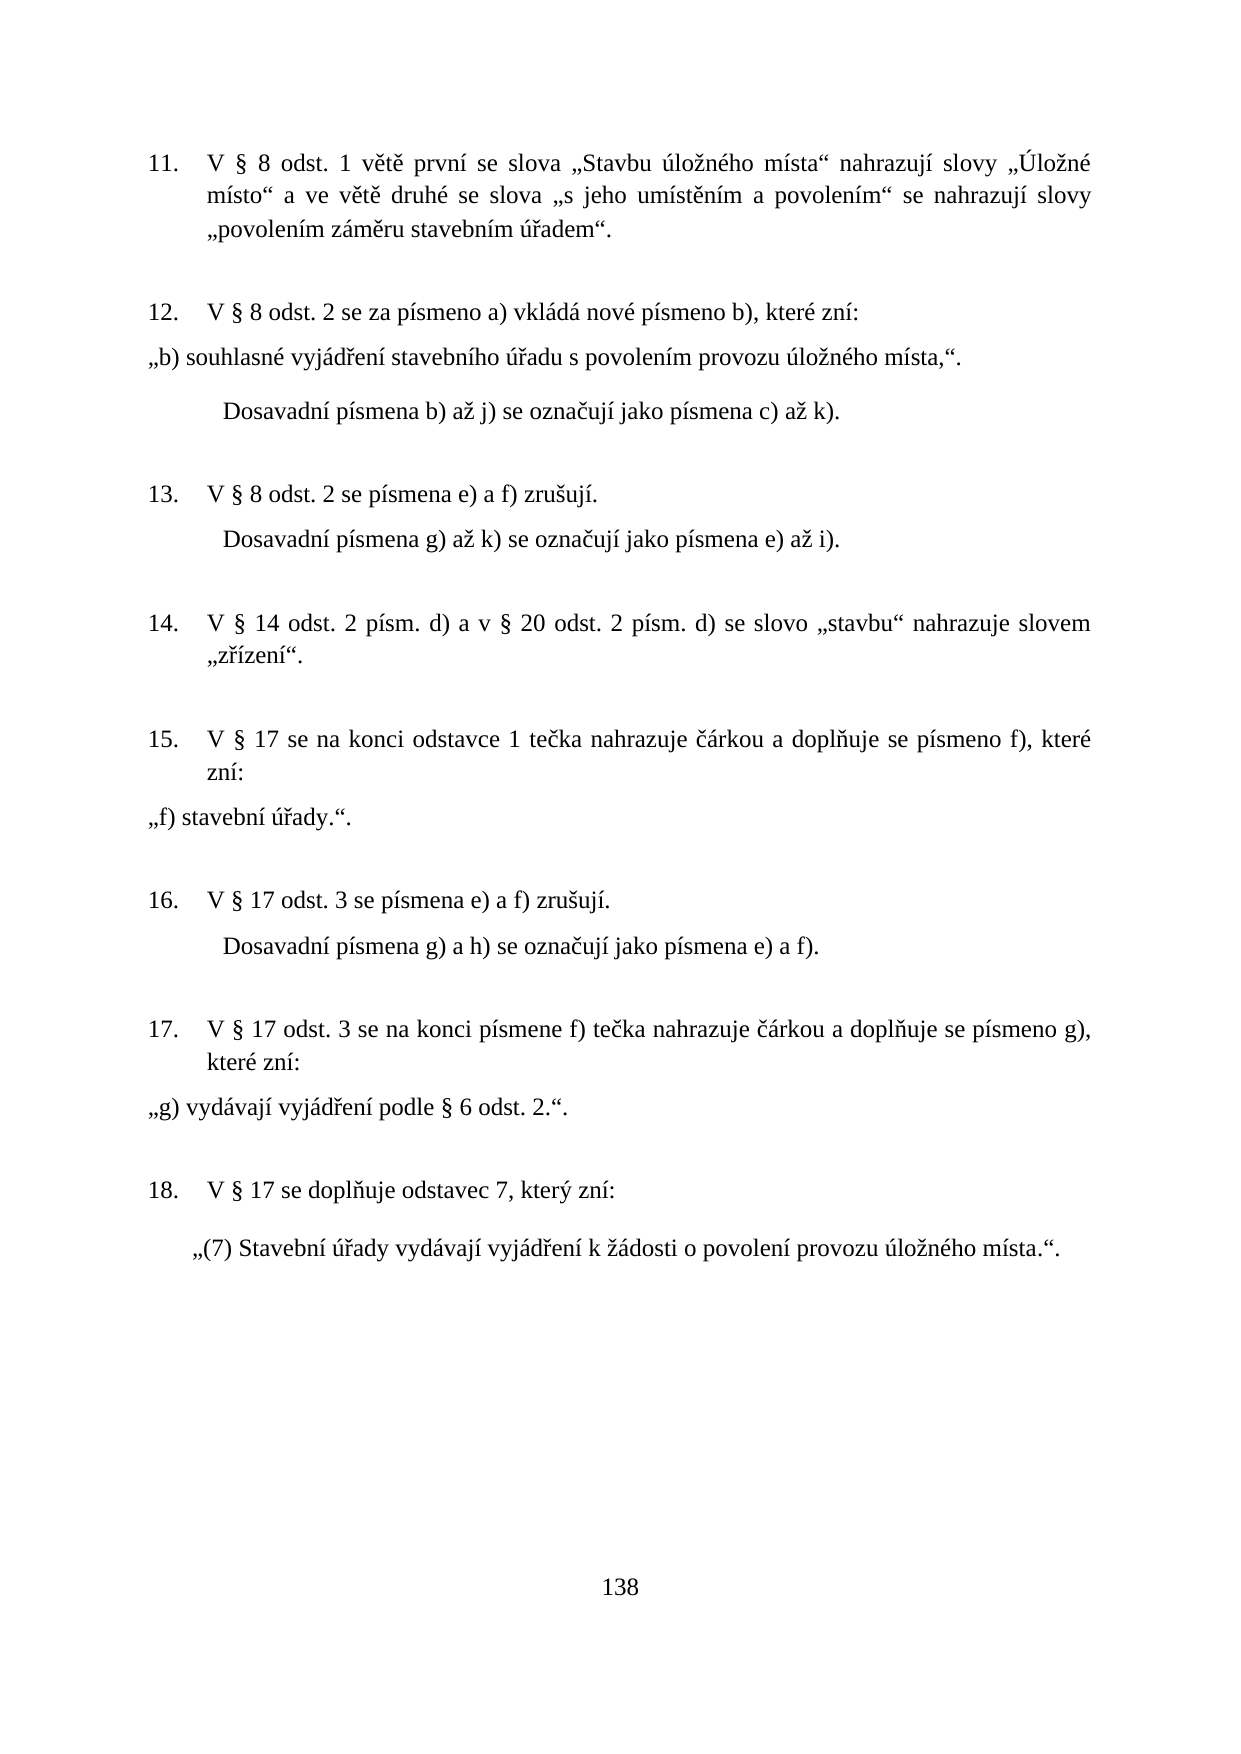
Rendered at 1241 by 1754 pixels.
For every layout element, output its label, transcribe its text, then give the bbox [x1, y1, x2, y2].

text V § 8 odst. 2 se písmena e) a f) zrušují. [148, 479, 1093, 508]
text V § 8 odst. 2 se za písmeno a) vkládá nové písmeno b), které zní: [148, 297, 1093, 325]
text V § 8 odst. 1 větě první se slova „Stavbu úložného místa“ nahrazují slovy „Úložné místo“ a ve větě druhé se slova „s jeho umístěním a povolením“ se nahrazují slovy „povolením záměru stavebním úřadem“. [148, 148, 1093, 242]
text „b) souhlasné vyjádření stavebního úřadu s povolením provozu úložného místa,“. [148, 342, 1093, 371]
text V § 17 se na konci odstavce 1 tečka nahrazuje čárkou a doplňuje se písmeno f), které zní: [148, 724, 1093, 785]
list Dosavadní písmena g) až k) se označují jako písmena e) až i). [223, 524, 1093, 553]
text V § 17 odst. 3 se na konci písmene f) tečka nahrazuje čárkou a doplňuje se písmeno g), které zní: [148, 1014, 1093, 1076]
text „f) stavební úřady.“. [148, 802, 1093, 831]
text V § 17 se doplňuje odstavec 7, který zní: [148, 1175, 1093, 1204]
text „(7) Stavební úřady vydávají vyjádření k žádosti o povolení provozu úložného místa.“. [148, 1233, 1093, 1262]
text V § 14 odst. 2 písm. d) a v § 20 odst. 2 písm. d) se slovo „stavbu“ nahrazuje slovem „zřízení“. [148, 608, 1093, 669]
text V § 17 odst. 3 se písmena e) a f) zrušují. [148, 885, 1093, 914]
text „g) vydávají vyjádření podle § 6 odst. 2.“. [148, 1092, 1093, 1121]
list Dosavadní písmena b) až j) se označují jako písmena c) až k). [223, 396, 1093, 425]
list Dosavadní písmena g) a h) se označují jako písmena e) a f). [223, 931, 1093, 959]
